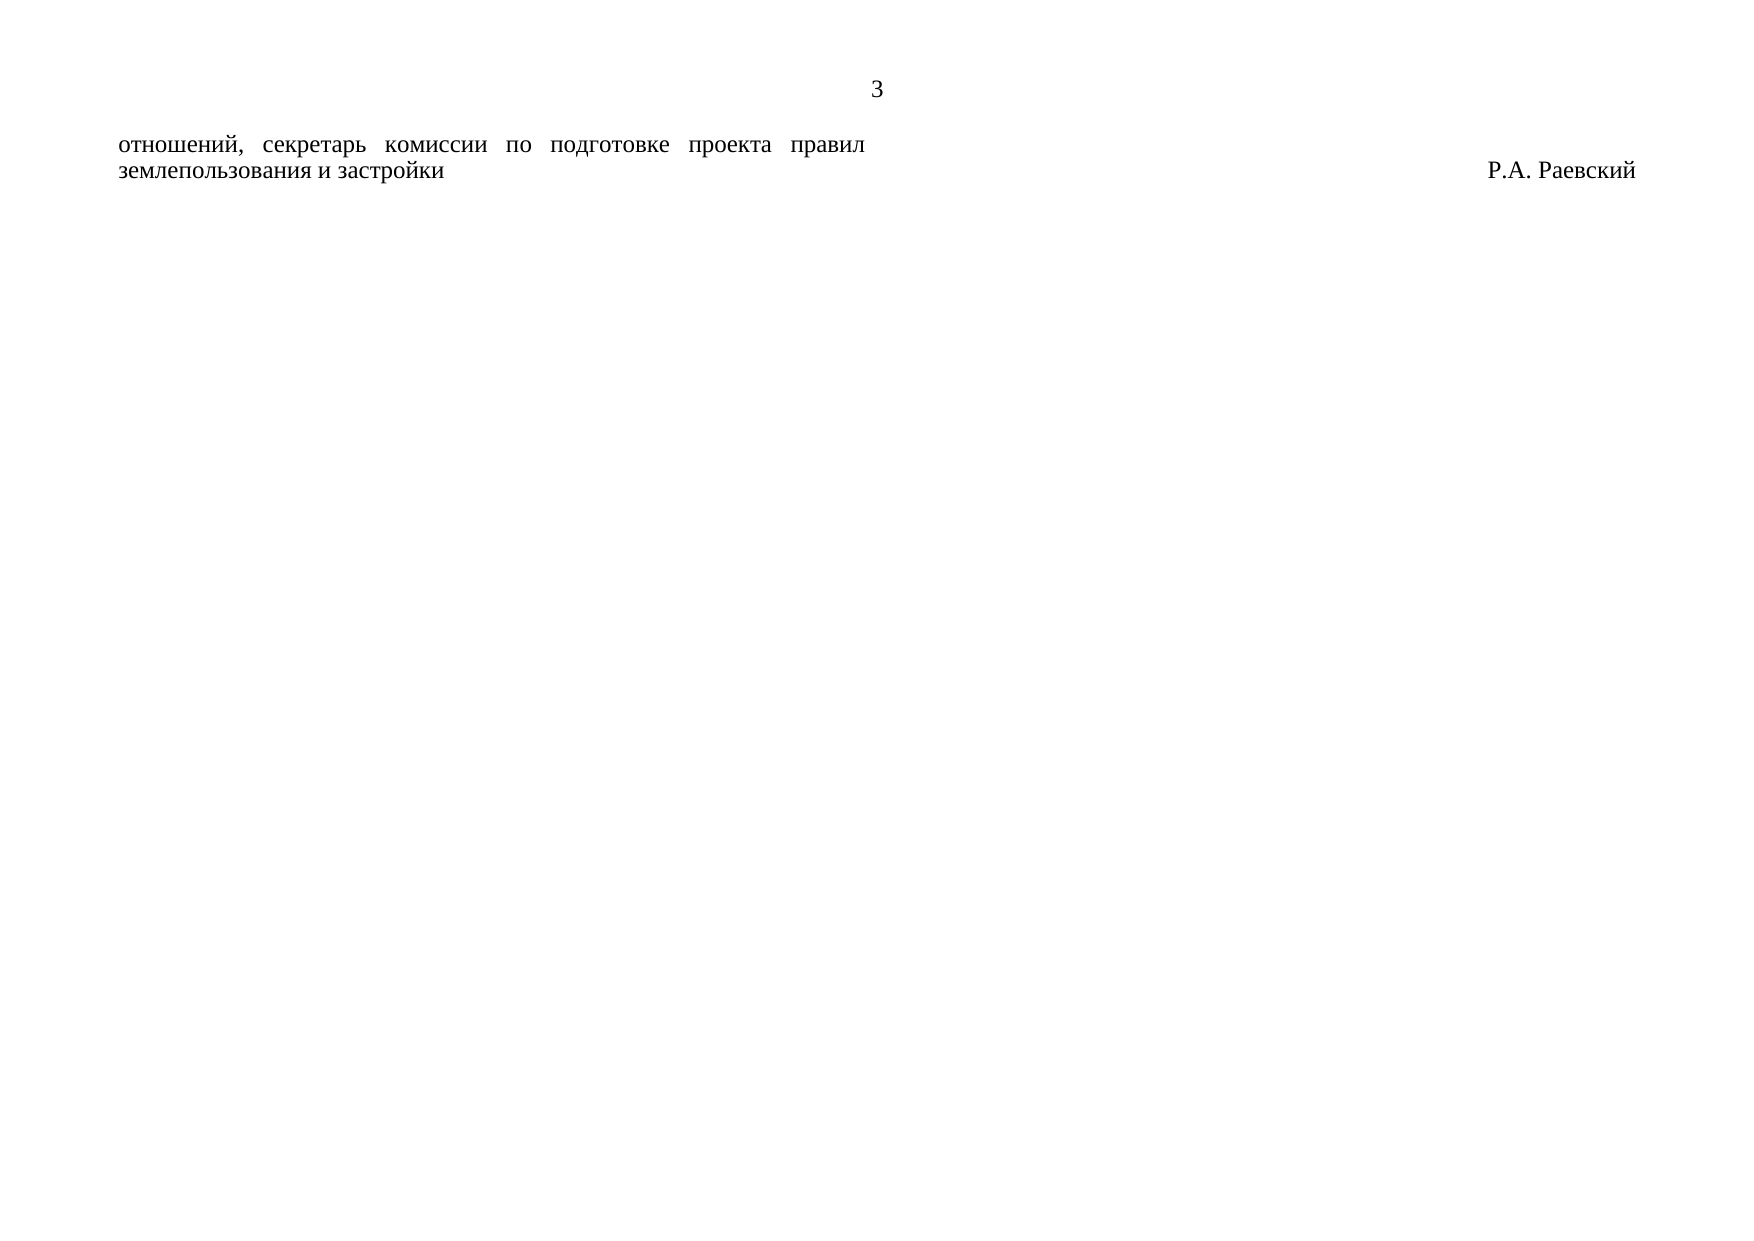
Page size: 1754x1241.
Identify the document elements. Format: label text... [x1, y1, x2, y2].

table_cell Р.А. Раевский [877, 131, 1647, 184]
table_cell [107, 131, 877, 184]
